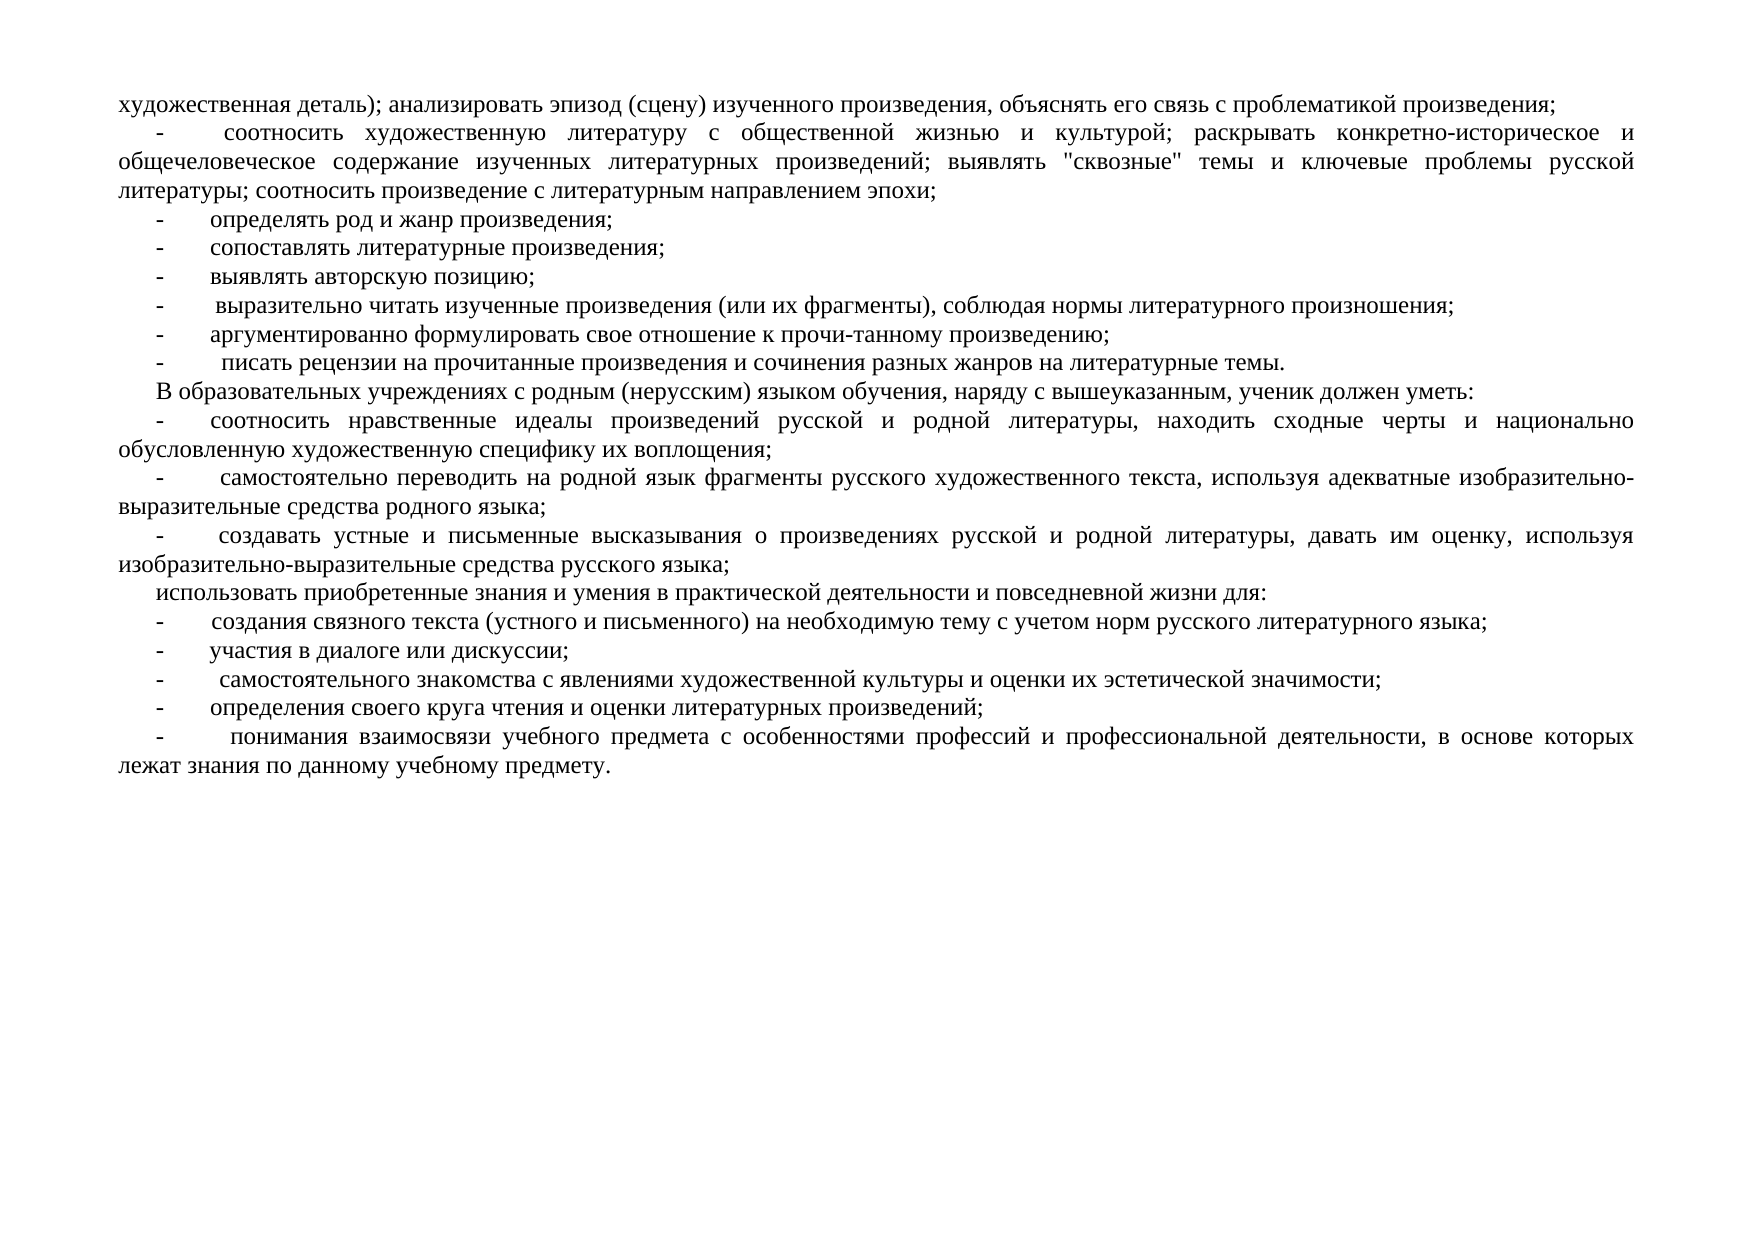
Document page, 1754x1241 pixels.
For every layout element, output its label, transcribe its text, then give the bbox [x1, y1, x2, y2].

text - писать рецензии на прочитанные произведения и сочинения разных жанров на литературные темы. [118, 347, 1636, 376]
text - определять род и жанр произведения; [118, 204, 1636, 232]
text В образовательных учреждениях с родным (нерусским) языком обучения, наряду с вышеуказанным, ученик должен уметь: [118, 376, 1636, 405]
text - аргументированно формулировать свое отношение к прочи-танному произведению; [118, 319, 1636, 347]
text - соотносить нравственные идеалы произведений русской и родной литературы, находить сходные черты и национально обусловленную художественную специфику их воплощения; [118, 405, 1636, 462]
text - соотносить художественную литературу с общественной жизнью и культурой; раскрывать конкретно-историческое и общечеловеческое содержание изученных литературных произведений; выявлять "сквозные" темы и ключевые проблемы русской литературы; соотносить произведение с литературным направлением эпохи; [118, 117, 1636, 204]
text - самостоятельного знакомства с явлениями художественной культуры и оценки их эстетической значимости; [118, 664, 1636, 692]
text - самостоятельно переводить на родной язык фрагменты русского художественного текста, используя адекватные изобразительно-выразительные средства родного языка; [118, 462, 1636, 520]
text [118, 89, 1636, 117]
text - создавать устные и письменные высказывания о произведениях русской и родной литературы, давать им оценку, используя изобразительно-выразительные средства русского языка; [118, 520, 1636, 577]
text - определения своего круга чтения и оценки литературных произведений; [118, 692, 1636, 721]
text - понимания взаимосвязи учебного предмета с особенностями профессий и профессиональной деятельности, в основе которых лежат знания по данному учебному предмету. [118, 721, 1636, 779]
text - выразительно читать изученные произведения (или их фрагменты), соблюдая нормы литературного произношения; [118, 290, 1636, 319]
text - создания связного текста (устного и письменного) на необходимую тему с учетом норм русского литературного языка; [118, 606, 1636, 635]
text использовать приобретенные знания и умения в практической деятельности и повседневной жизни для: [118, 577, 1636, 606]
text - сопоставлять литературные произведения; [118, 232, 1636, 261]
text - участия в диалоге или дискуссии; [118, 635, 1636, 664]
text - выявлять авторскую позицию; [118, 261, 1636, 290]
